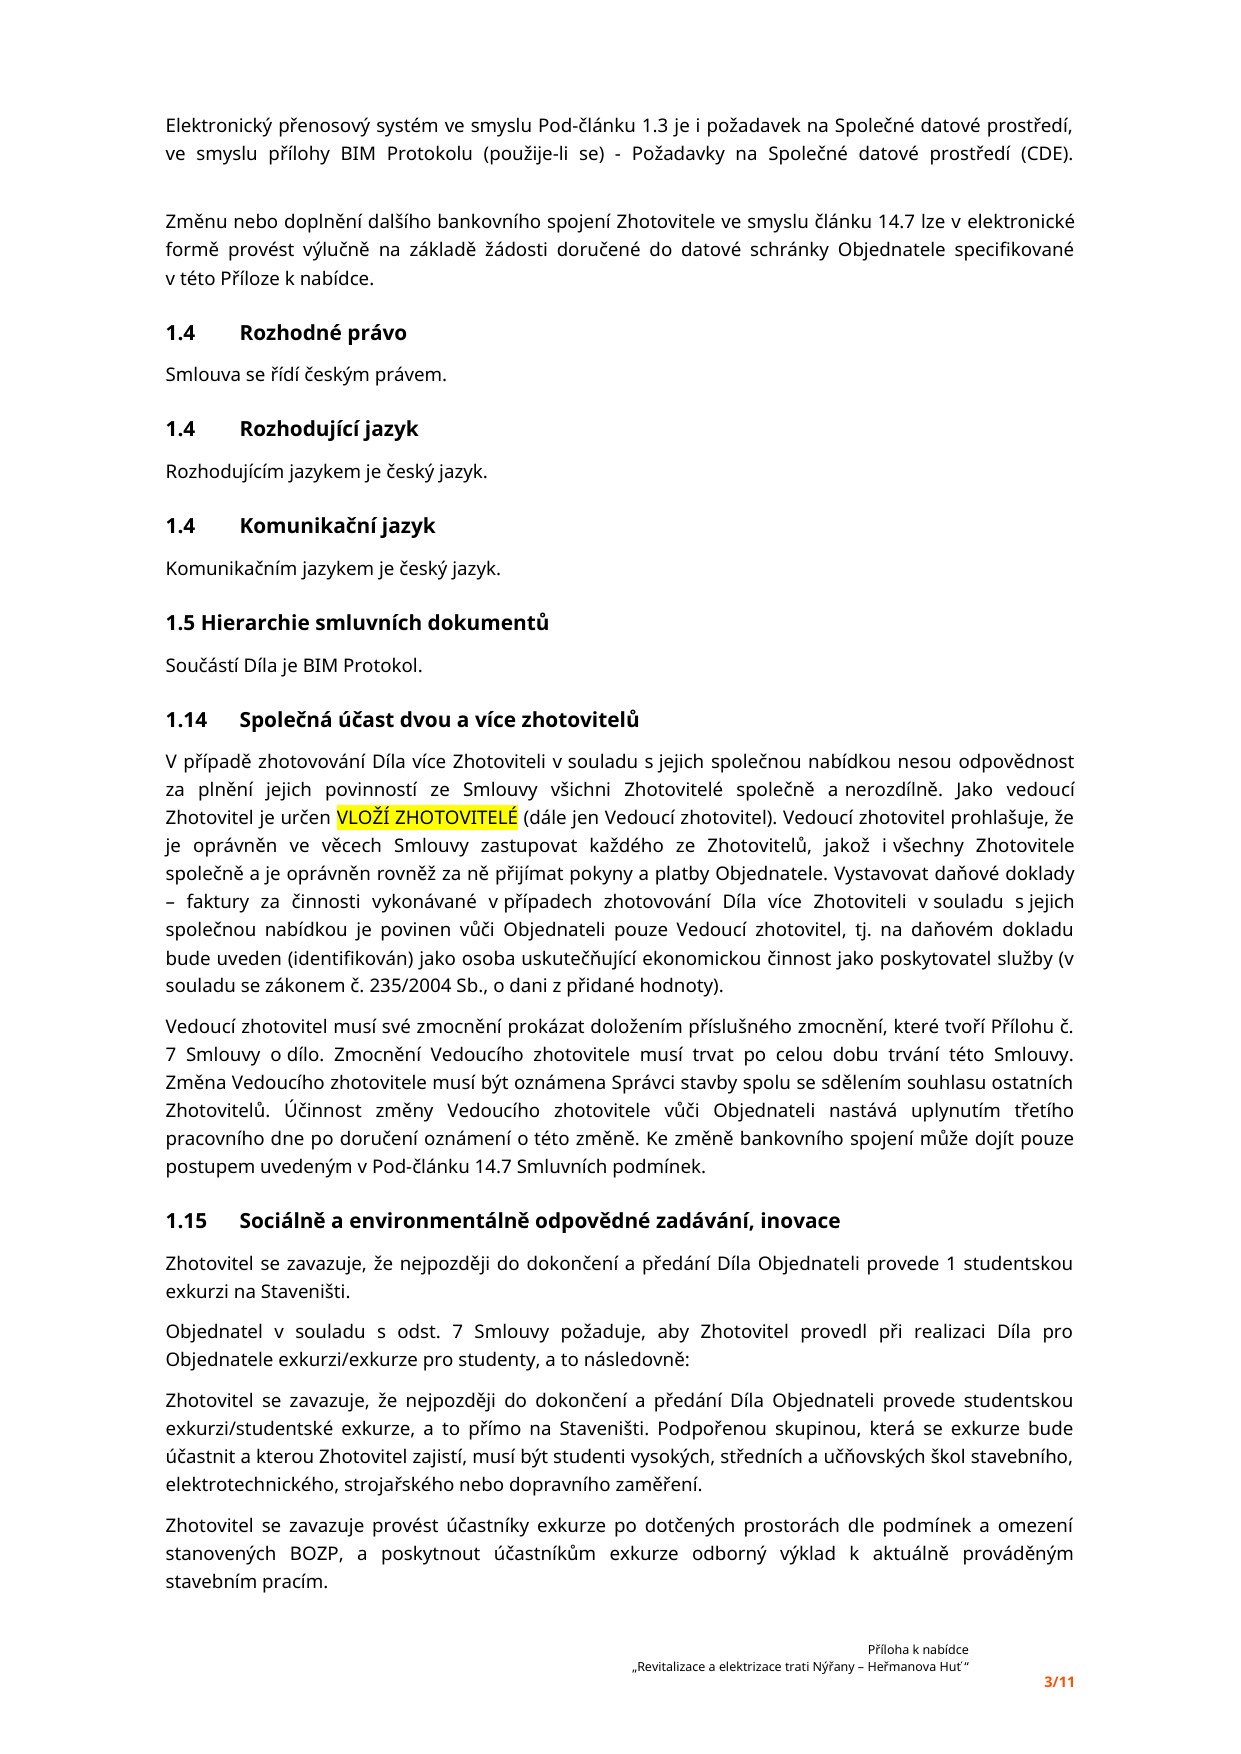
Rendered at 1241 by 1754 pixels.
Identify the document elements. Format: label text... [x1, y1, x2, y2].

text 1.14 Společná účast dvou a více zhotovitelů [165, 705, 1075, 733]
text V případě zhotovování Díla více Zhotoviteli v souladu s jejich společnou nabídkou nesou odpovědnost za plnění jejich povinností ze Smlouvy všichni Zhotovitelé společně a nerozdílně. Jako vedoucí Zhotovitel je určen VLOŽÍ ZHOTOVITELÉ (dále jen Vedoucí zhotovitel). Vedoucí zhotovitel prohlašuje, že je oprávněn ve věcech Smlouvy zastupovat každého ze Zhotovitelů, jakož i všechny Zhotovitele společně a je oprávněn rovněž za ně přijímat pokyny a platby Objednatele. Vystavovat daňové doklady – faktury za činnosti vykonávané v případech zhotovování Díla více Zhotoviteli v souladu s jejich společnou nabídkou je povinen vůči Objednateli pouze Vedoucí zhotovitel, tj. na daňovém dokladu bude uveden (identifikován) jako osoba uskutečňující ekonomickou činnost jako poskytovatel služby (v souladu se zákonem č. 235/2004 Sb., o dani z přidané hodnoty). [165, 749, 1075, 998]
list Objednatel v souladu s odst. 7 Smlouvy požaduje, aby Zhotovitel provedl při realizaci Díla pro Objednatele exkurzi/exkurze pro studenty, a to následovně: [165, 1319, 1075, 1372]
text 1.5 Hierarchie smluvních dokumentů [165, 608, 1075, 637]
text 1.4 Rozhodné právo [165, 318, 1075, 346]
text 1.15 Sociálně a environmentálně odpovědné zadávání, inovace [165, 1206, 1075, 1235]
text 1.4 Komunikační jazyk [165, 511, 1075, 540]
text Elektronický přenosový systém ve smyslu Pod-článku 1.3 je i požadavek na Společné datové prostředí, ve smyslu přílohy BIM Protokolu (použije-li se) - Požadavky na Společné datové prostředí (CDE). [165, 112, 1075, 194]
list Zhotovitel se zavazuje, že nejpozději do dokončení a předání Díla Objednateli provede 1 studentskou exkurzi na Staveništi. [165, 1250, 1075, 1304]
text Změnu nebo doplnění dalšího bankovního spojení Zhotovitele ve smyslu článku 14.7 lze v elektronické formě provést výlučně na základě žádosti doručené do datové schránky Objednatele specifikované v této Příloze k nabídce. [165, 209, 1075, 290]
list Zhotovitel se zavazuje, že nejpozději do dokončení a předání Díla Objednateli provede studentskou exkurzi/studentské exkurze, a to přímo na Staveništi. Podpořenou skupinou, která se exkurze bude účastnit a kterou Zhotovitel zajistí, musí být studenti vysokých, středních a učňovských škol stavebního, elektrotechnického, strojařského nebo dopravního zaměření. [165, 1387, 1075, 1497]
text Rozhodujícím jazykem je český jazyk. [165, 458, 1075, 484]
text Komunikačním jazykem je český jazyk. [165, 555, 1075, 581]
text 1.4 Rozhodující jazyk [165, 414, 1075, 443]
text Smlouva se řídí českým právem. [165, 362, 1075, 387]
text Vedoucí zhotovitel musí své zmocnění prokázat doložením příslušného zmocnění, které tvoří Přílohu č. 7 Smlouvy o dílo. Zmocnění Vedoucího zhotovitele musí trvat po celou dobu trvání této Smlouvy. Změna Vedoucího zhotovitele musí být oznámena Správci stavby spolu se sdělením souhlasu ostatních Zhotovitelů. Účinnost změny Vedoucího zhotovitele vůči Objednateli nastává uplynutím třetího pracovního dne po doručení oznámení o této změně. Ke změně bankovního spojení může dojít pouze postupem uvedeným v Pod-článku 14.7 Smluvních podmínek. [165, 1013, 1075, 1179]
text Součástí Díla je BIM Protokol. [165, 652, 1075, 677]
list Zhotovitel se zavazuje provést účastníky exkurze po dotčených prostorách dle podmínek a omezení stanovených BOZP, a poskytnout účastníkům exkurze odborný výklad k aktuálně prováděným stavebním pracím. [165, 1512, 1075, 1593]
